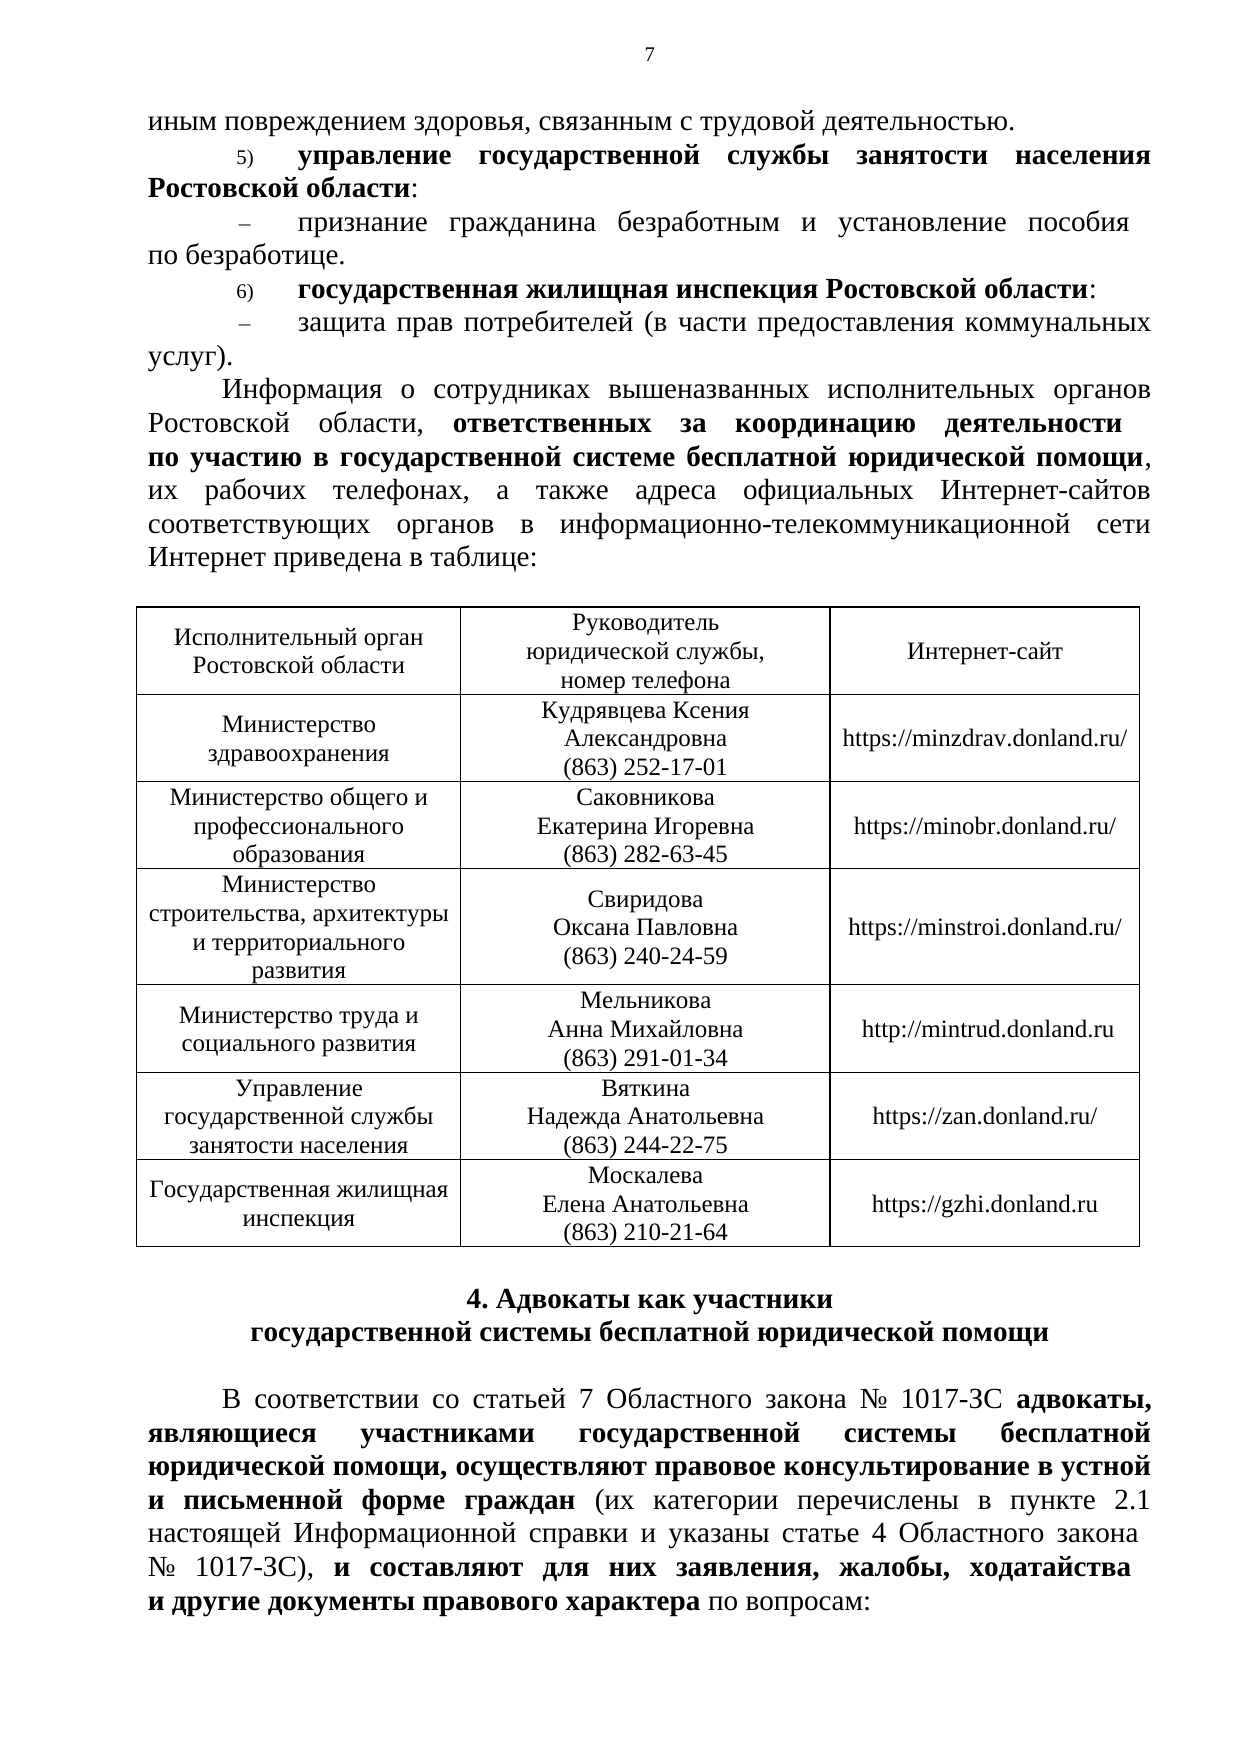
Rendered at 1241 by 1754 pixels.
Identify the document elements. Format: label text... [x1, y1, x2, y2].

list государственная жилищная инспекция Ростовской области: [148, 271, 1152, 304]
text Информация о сотрудниках вышеназванных исполнительных органов Ростовской области, ответственных за координацию деятельности по участию в государственной системе бесплатной юридической помощи, их рабочих телефонах, а также адреса официальных Интернет-сайтов соответствующих органов в информационно-телекоммуникационной сети Интернет приведена в таблице: [148, 372, 1152, 573]
table_cell Государственная жилищная инспекция [137, 1160, 460, 1246]
table_cell Кудрявцева Ксения Александровна (863) 252-17-01 [461, 695, 829, 781]
list защита прав потребителей (в части предоставления коммунальных услуг). [148, 304, 1152, 372]
text 4. Адвокаты как участники [148, 1281, 1152, 1314]
table_cell Министерство строительства, архитектуры и территориального развития [137, 869, 460, 984]
text В соответствии со статьей 7 Областного закона № 1017-ЗС адвокаты, являющиеся участниками государственной системы бесплатной юридической помощи, осуществляют правовое консультирование в устной и письменной форме граждан (их категории перечислены в пункте 2.1 настоящей Информационной справки и указаны статье 4 Областного закона № 1017-ЗС), и составляют для них заявления, жалобы, ходатайства и другие документы правового характера по вопросам: [148, 1381, 1152, 1616]
table_cell https://gzhi.donland.ru [831, 1160, 1139, 1246]
table_cell https://zan.donland.ru/ [831, 1073, 1139, 1159]
table_cell https://minobr.donland.ru/ [831, 782, 1139, 868]
table_cell Вяткина Надежда Анатольевна (863) 244-22-75 [461, 1073, 829, 1159]
table_cell Свиридова Оксана Павловна (863) 240-24-59 [461, 869, 829, 984]
table_cell Москалева Елена Анатольевна (863) 210-21-64 [461, 1160, 829, 1246]
table_header Руководитель юридической службы, номер телефона [461, 608, 829, 694]
table_header Исполнительный орган Ростовской области [137, 608, 460, 694]
table_header Интернет-сайт [831, 608, 1139, 694]
table_cell https://minstroi.donland.ru/ [831, 869, 1139, 984]
table_cell http://mintrud.donland.ru [831, 985, 1139, 1072]
table_cell Министерство здравоохранения [137, 695, 460, 781]
table_cell Саковникова Екатерина Игоревна (863) 282-63-45 [461, 782, 829, 868]
table_cell Министерство общего и профессионального образования [137, 782, 460, 868]
table_cell Министерство труда и социального развития [137, 985, 460, 1072]
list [148, 103, 1152, 137]
table_cell Управление государственной службы занятости населения [137, 1073, 460, 1159]
text государственной системы бесплатной юридической помощи [148, 1314, 1152, 1348]
list признание гражданина безработным и установление пособия по безработице. [148, 204, 1152, 271]
table_cell Мельникова Анна Михайловна (863) 291-01-34 [461, 985, 829, 1072]
list управление государственной службы занятости населения Ростовской области: [148, 137, 1152, 204]
table_cell https://minzdrav.donland.ru/ [831, 695, 1139, 781]
